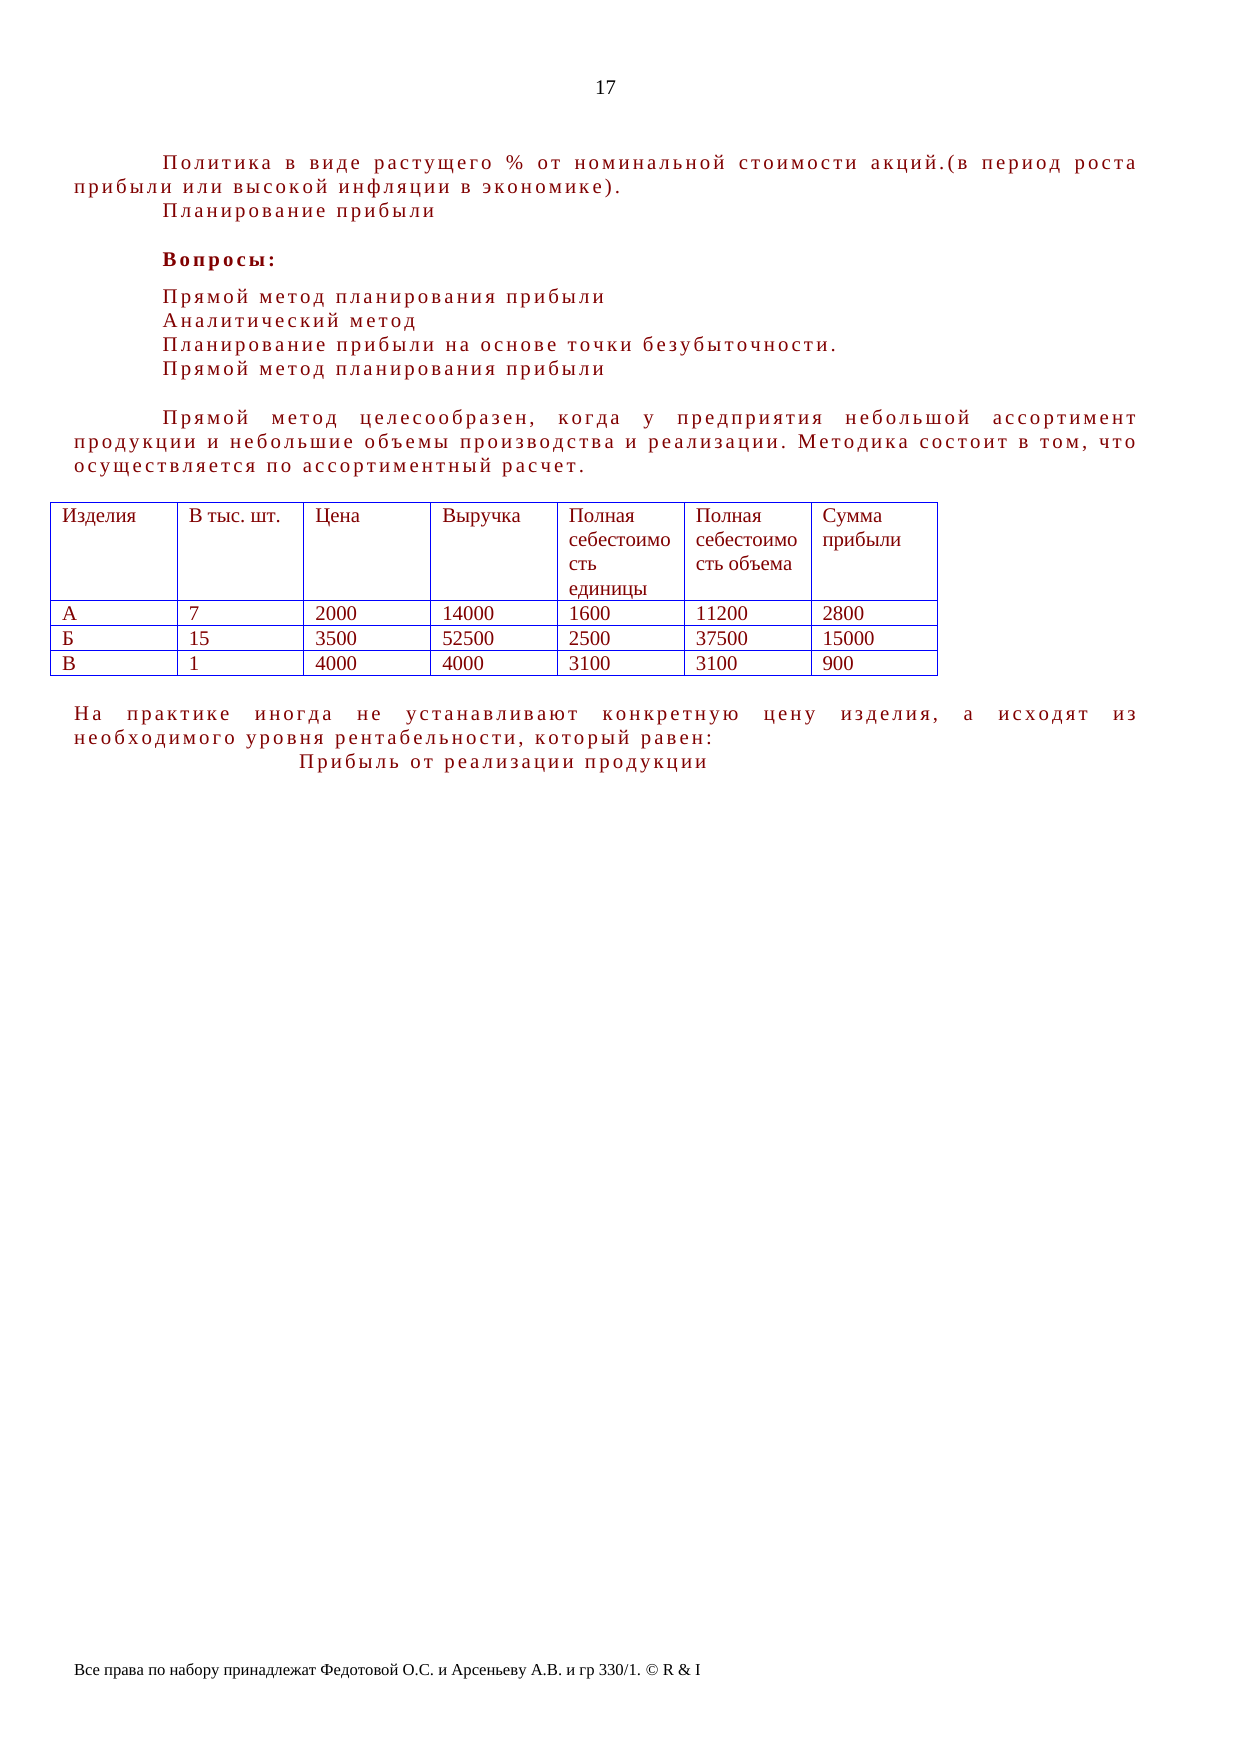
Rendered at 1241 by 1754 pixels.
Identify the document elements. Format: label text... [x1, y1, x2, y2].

table_cell 52500 [431, 626, 557, 650]
text Планирование прибыли [74, 198, 1137, 222]
table_cell 4000 [304, 651, 430, 675]
table_cell 15 [178, 626, 303, 650]
table_cell 2000 [304, 601, 430, 624]
table_cell В [51, 651, 177, 675]
text Прямой метод планирования прибыли [74, 356, 1137, 380]
table_header Цена [304, 503, 430, 599]
table_cell 7 [178, 601, 303, 624]
table_cell 4000 [431, 651, 557, 675]
table_cell 3100 [558, 651, 684, 675]
text Планирование прибыли на основе точки безубыточности. [74, 332, 1137, 356]
table_cell 1600 [558, 601, 684, 624]
table_header В тыс. шт. [178, 503, 303, 599]
table_header Сумма прибыли [812, 503, 937, 599]
table_cell 14000 [431, 601, 557, 624]
table_cell 37500 [685, 626, 811, 650]
table_header Полная себестоимость объема [685, 503, 811, 599]
text Аналитический метод [74, 308, 1137, 332]
table_cell Б [51, 626, 177, 650]
table_cell 3100 [685, 651, 811, 675]
table_header Полная себестоимость единицы [558, 503, 684, 599]
table_cell А [51, 601, 177, 624]
table_cell 2500 [558, 626, 684, 650]
table_header Выручка [431, 503, 557, 599]
text Прибыль от реализации продукции [299, 749, 1137, 773]
table_cell 3500 [304, 626, 430, 650]
text Прямой метод планирования прибыли [74, 284, 1137, 308]
text Прямой метод целесообразен, когда у предприятия небольшой ассортимент продукции и небольшие объемы производства и реализации. Методика состоит в том, что осуществляется по ассортиментный расчет. [74, 405, 1137, 477]
text Вопросы: [74, 247, 1137, 271]
table_cell 1 [178, 651, 303, 675]
text Политика в виде растущего % от номинальной стоимости акций.(в период роста прибыли или высокой инфляции в экономике). [74, 150, 1137, 198]
table_header Изделия [51, 503, 177, 599]
table_cell 2800 [812, 601, 937, 624]
table_cell 15000 [812, 626, 937, 650]
text На практике иногда не устанавливают конкретную цену изделия, а исходят из необходимого уровня рентабельности, который равен: [74, 701, 1137, 749]
table_cell 11200 [685, 601, 811, 624]
table_cell 900 [812, 651, 937, 675]
